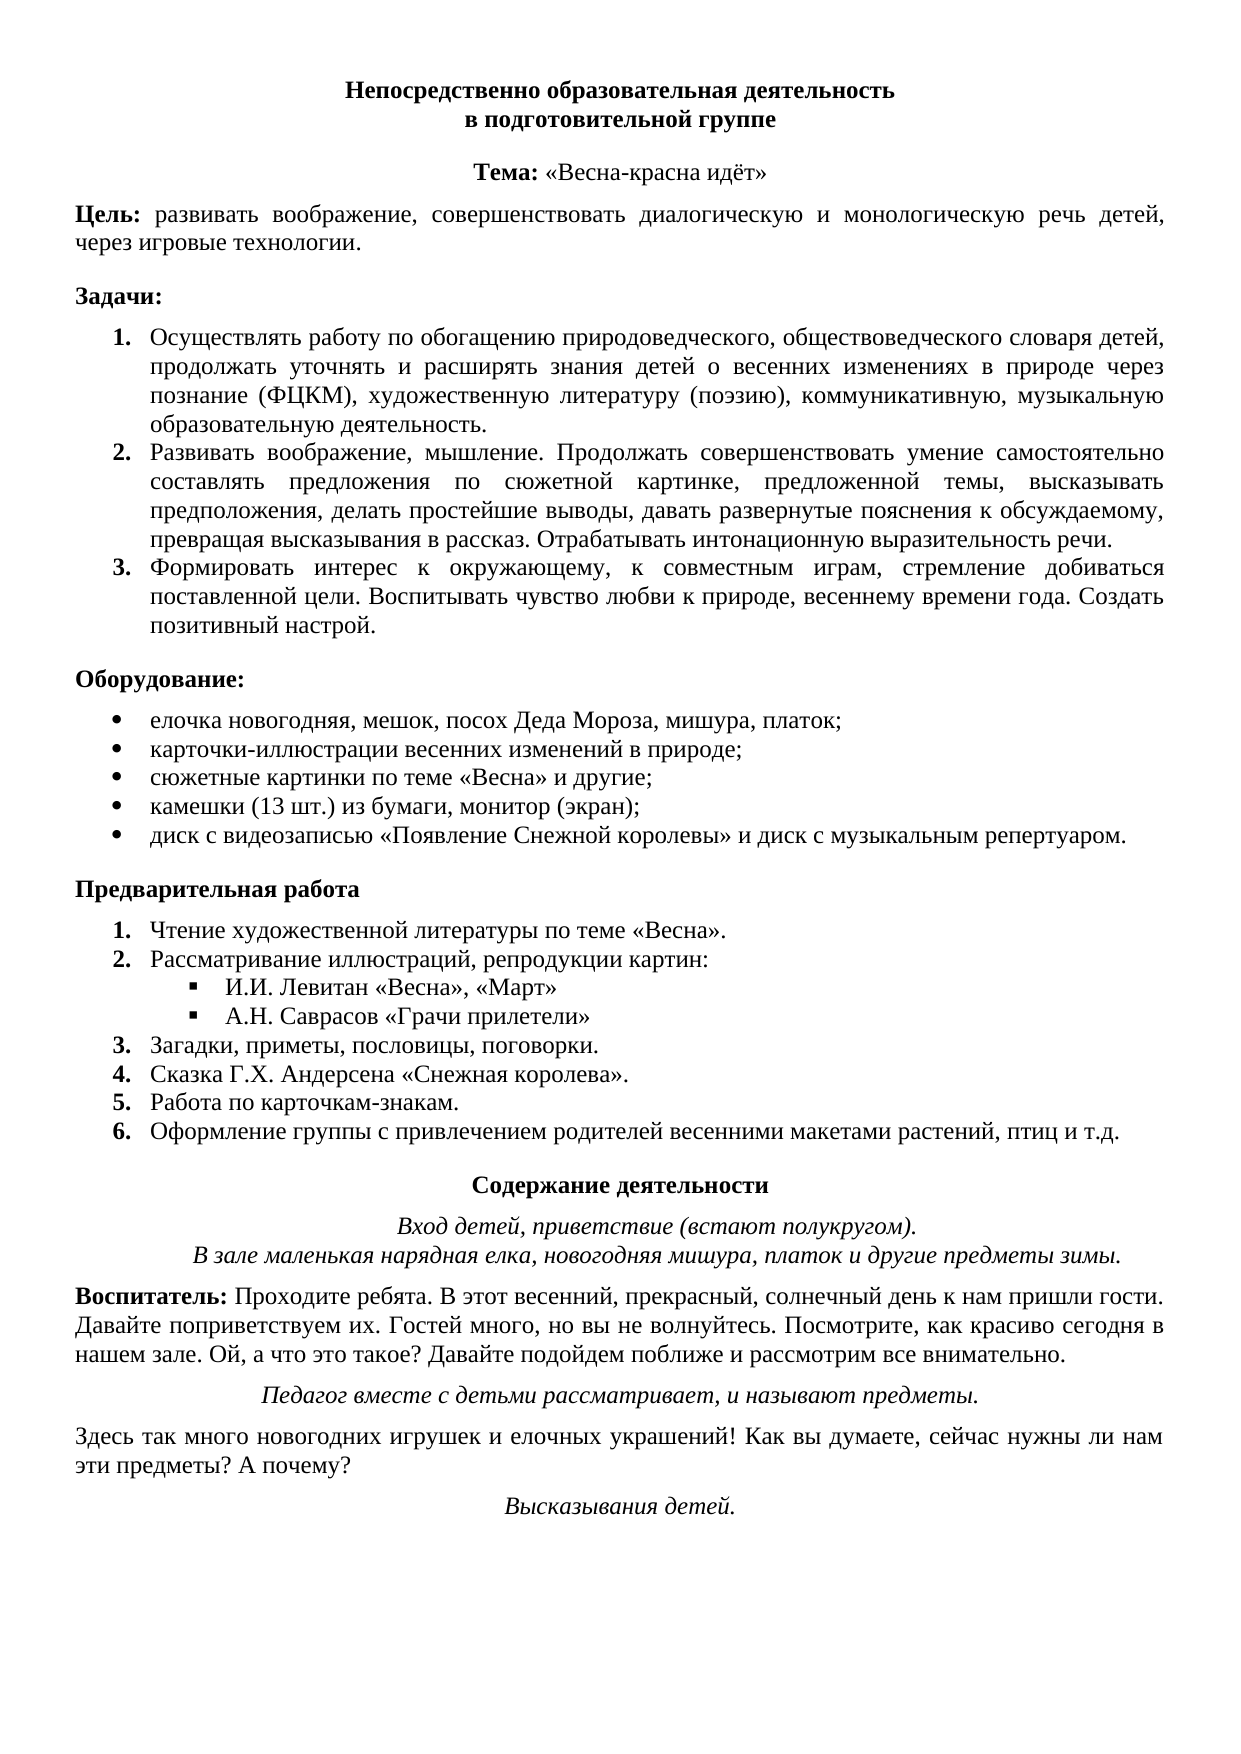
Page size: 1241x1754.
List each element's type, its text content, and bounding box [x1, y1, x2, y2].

text Вход детей, приветствие (встают полукругом). [75, 1211, 1165, 1240]
text Оборудование: [75, 664, 1165, 692]
list сюжетные картинки по теме «Весна» и другие; [112, 762, 1165, 791]
list А.Н. Саврасов «Грачи прилетели» [187, 1001, 1165, 1030]
text Здесь так много новогодних игрушек и елочных украшений! Как вы думаете, сейчас нужны ли нам эти предметы? А почему? [75, 1421, 1165, 1479]
list Чтение художественной литературы по теме «Весна». [112, 915, 1165, 944]
text В зале маленькая нарядная елка, новогодняя мишура, платок и другие предметы зимы. [75, 1240, 1165, 1269]
list Рассматривание иллюстраций, репродукции картин: [112, 944, 1165, 972]
list камешки (13 шт.) из бумаги, монитор (экран); [112, 791, 1165, 820]
text Педагог вместе с детьми рассматривает, и называют предметы. [75, 1380, 1165, 1409]
list елочка новогодняя, мешок, посох Деда Мороза, мишура, платок; [112, 705, 1165, 734]
text в подготовительной группе [75, 104, 1165, 132]
list Формировать интерес к окружающему, к совместным играм, стремление добиваться поставленной цели. Воспитывать чувство любви к природе, весеннему времени года. Создать позитивный настрой. [112, 552, 1165, 639]
list Оформление группы с привлечением родителей весенними макетами растений, птиц и т.д. [112, 1116, 1165, 1145]
list Загадки, приметы, пословицы, поговорки. [112, 1030, 1165, 1059]
text Предварительная работа [75, 874, 1165, 902]
text Содержание деятельности [75, 1170, 1165, 1199]
text Высказывания детей. [75, 1491, 1165, 1520]
text Непосредственно образовательная деятельность [75, 75, 1165, 104]
text Задачи: [75, 281, 1165, 310]
text Воспитатель: Проходите ребята. В этот весенний, прекрасный, солнечный день к нам пришли гости. Давайте поприветствуем их. Гостей много, но вы не волнуйтесь. Посмотрите, как красиво сегодня в нашем зале. Ой, а что это такое? Давайте подойдем поближе и рассмотрим все внимательно. [75, 1281, 1165, 1367]
text Тема: «Весна-красна идёт» [75, 157, 1165, 186]
text Цель: развивать воображение, совершенствовать диалогическую и монологическую речь детей, через игровые технологии. [75, 199, 1165, 256]
list Развивать воображение, мышление. Продолжать совершенствовать умение самостоятельно составлять предложения по сюжетной картинке, предложенной темы, высказывать предположения, делать простейшие выводы, давать развернутые пояснения к обсуждаемому, превращая высказывания в рассказ. Отрабатывать интонационную выразительность речи. [112, 437, 1165, 552]
list Осуществлять работу по обогащению природоведческого, обществоведческого словаря детей, продолжать уточнять и расширять знания детей о весенних изменениях в природе через познание (ФЦКМ), художественную литературу (поэзию), коммуникативную, музыкальную образовательную деятельность. [112, 322, 1165, 437]
list диск с видеозаписью «Появление Снежной королевы» и диск с музыкальным репертуаром. [112, 820, 1165, 849]
list И.И. Левитан «Весна», «Март» [187, 972, 1165, 1001]
list Работа по карточкам-знакам. [112, 1087, 1165, 1116]
list Сказка Г.Х. Андерсена «Снежная королева». [112, 1059, 1165, 1087]
list карточки-иллюстрации весенних изменений в природе; [112, 734, 1165, 762]
